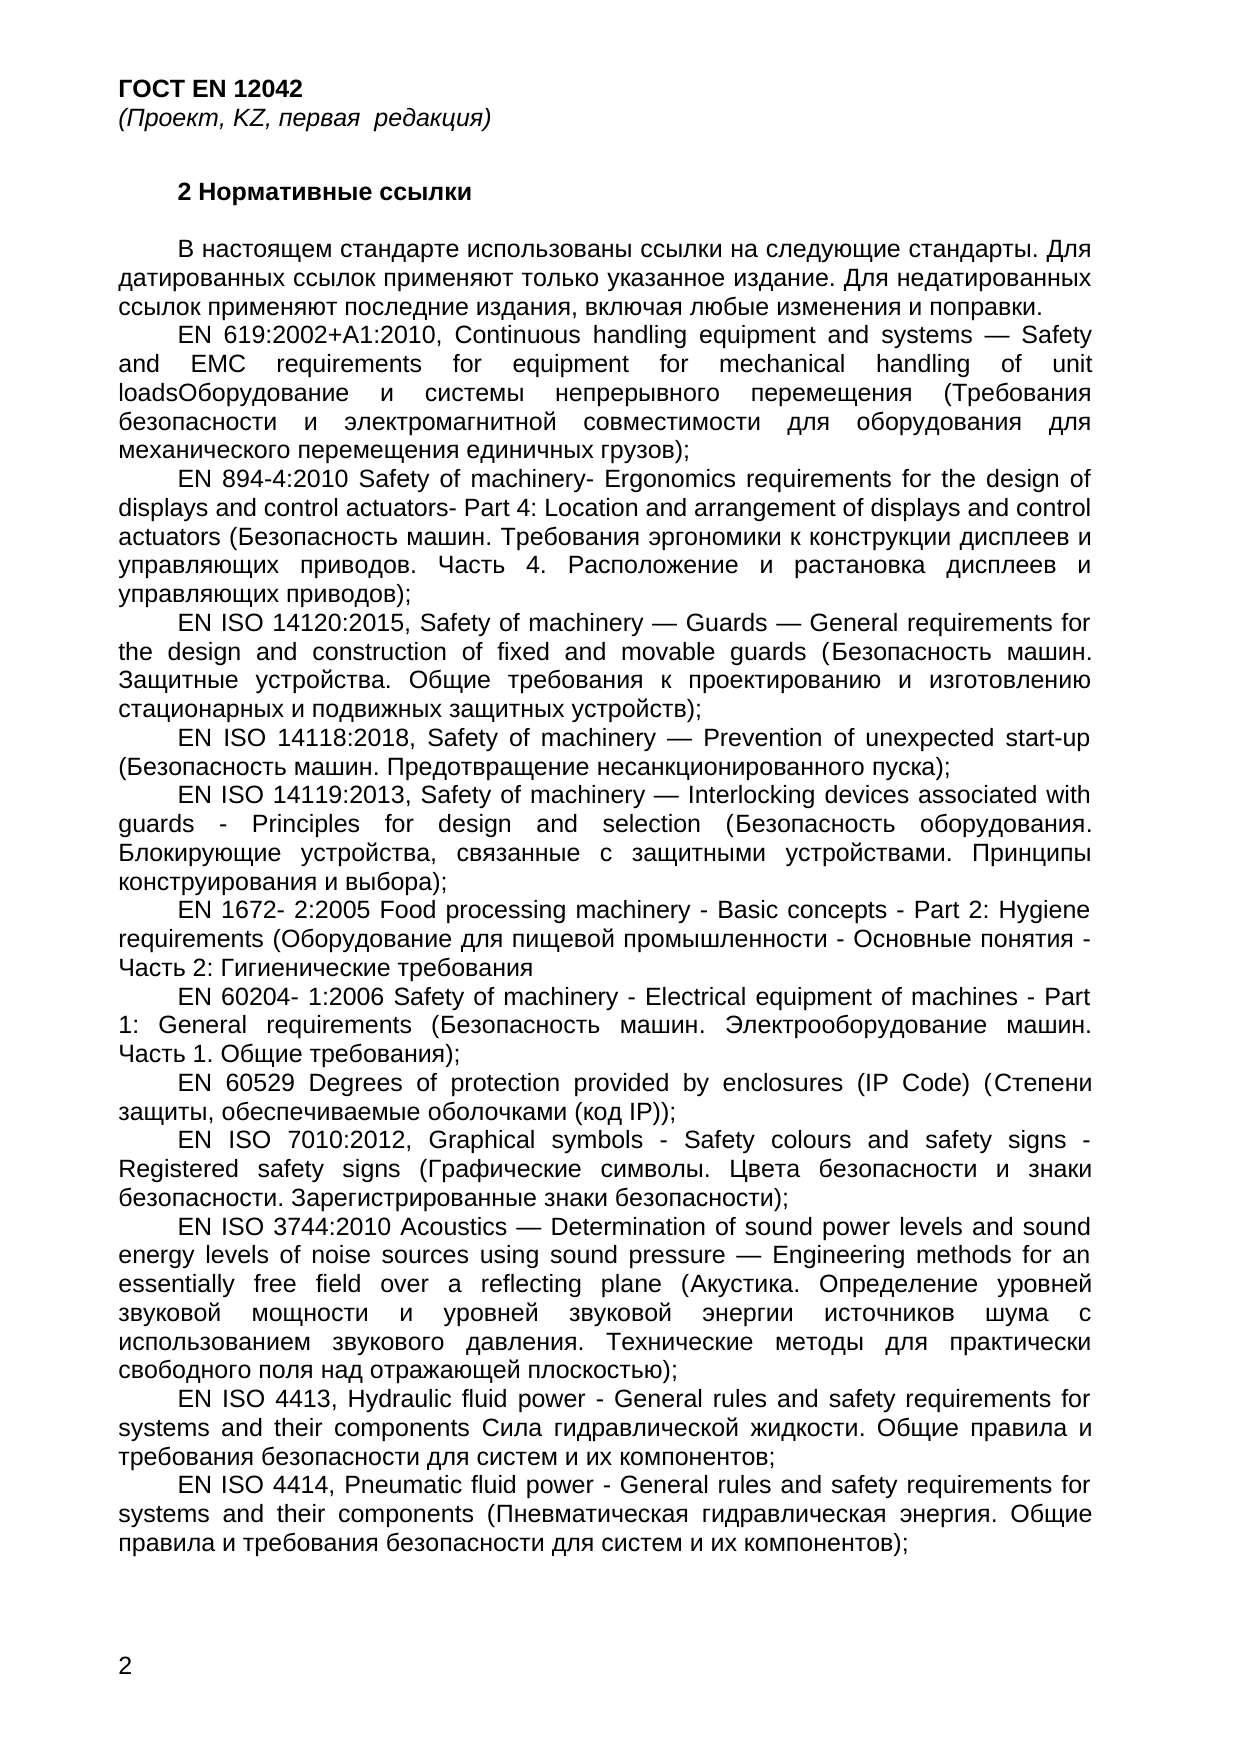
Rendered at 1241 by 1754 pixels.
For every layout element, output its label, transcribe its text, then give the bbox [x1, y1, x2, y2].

text EN ISO 3744:2010 Acoustics — Determination of sound power levels and sound energy levels of noise sources using sound pressure — Engineering methods for an essentially free field over a reflecting plane (Акустика. Определение уровней звуковой мощности и уровней звуковой энергии источников шума с использованием звукового давления. Технические методы для практически свободного поля над отражающей плоскостью); [118, 1211, 1092, 1384]
text EN ISO 14119:2013, Safety of machinery — Interlocking devices associated with guards - Principles for design and selection (Безопасность оборудования. Блокирующие устройства, связанные с защитными устройствами. Принципы конструирования и выбора); [118, 780, 1092, 895]
text 2 Нормативные ссылки [120, 176, 1092, 205]
text EN ISO 4414, Pneumatic fluid power - General rules and safety requirements for systems and their components (Пневматическая гидравлическая энергия. Общие правила и требования безопасности для систем и их компонентов); [118, 1470, 1092, 1556]
text EN ISO 4413, Hydraulic fluid power - General rules and safety requirements for systems and their components Сила гидравлической жидкости. Общие правила и требования безопасности для систем и их компонентов; [118, 1384, 1092, 1470]
text EN 60529 Degrees of protection provided by enclosures (IP Code) (Степени защиты, обеспечиваемые оболочками (код IP)); [118, 1068, 1092, 1125]
text В настоящем стандарте использованы ссылки на следующие стандарты. Для датированных ссылок применяют только указанное издание. Для недатированных ссылок применяют последние издания, включая любые изменения и поправки. [118, 234, 1092, 320]
text EN 60204- 1:2006 Safety of machinery - Electrical equipment of machines - Part 1: General requirements (Безопасность машин. Электрооборудование машин. Часть 1. Общие требования); [118, 981, 1092, 1068]
text EN 894-4:2010 Safety of machinery- Ergonomics requirements for the design of displays and control actuators- Part 4: Location and arrangement of displays and control actuators (Безопасность машин. Требования эргономики к конструкции дисплеев и управляющих приводов. Часть 4. Расположение и растановка дисплеев и управляющих приводов); [118, 464, 1092, 608]
text EN ISO 14120:2015, Safety of machinery — Guards — General requirements for the design and construction of fixed and movable guards (Безопасность машин. Защитные устройства. Общие требования к проектированию и изготовлению стационарных и подвижных защитных устройств); [118, 608, 1092, 723]
text EN ISO 14118:2018, Safety of machinery — Prevention of unexpected start-up (Безопасность машин. Предотвращение несанкционированного пуска); [118, 723, 1092, 780]
text EN 619:2002+A1:2010, Continuous handling equipment and systems ― Safety and EMC requirements for equipment for mechanical handling of unit loadsОборудование и системы непрерывного перемещения (Требования безопасности и электромагнитной совместимости для оборудования для механического перемещения единичных грузов); [118, 320, 1092, 464]
text EN ISO 7010:2012, Graphical symbols - Safety colours and safety signs - Registered safety signs (Графические символы. Цвета безопасности и знаки безопасности. Зарегистрированные знаки безопасности); [118, 1125, 1092, 1211]
text EN 1672- 2:2005 Food processing machinery - Basic concepts - Part 2: Hygiene requirements (Оборудование для пищевой промышленности - Основные понятия - Часть 2: Гигиенические требования [118, 895, 1092, 981]
